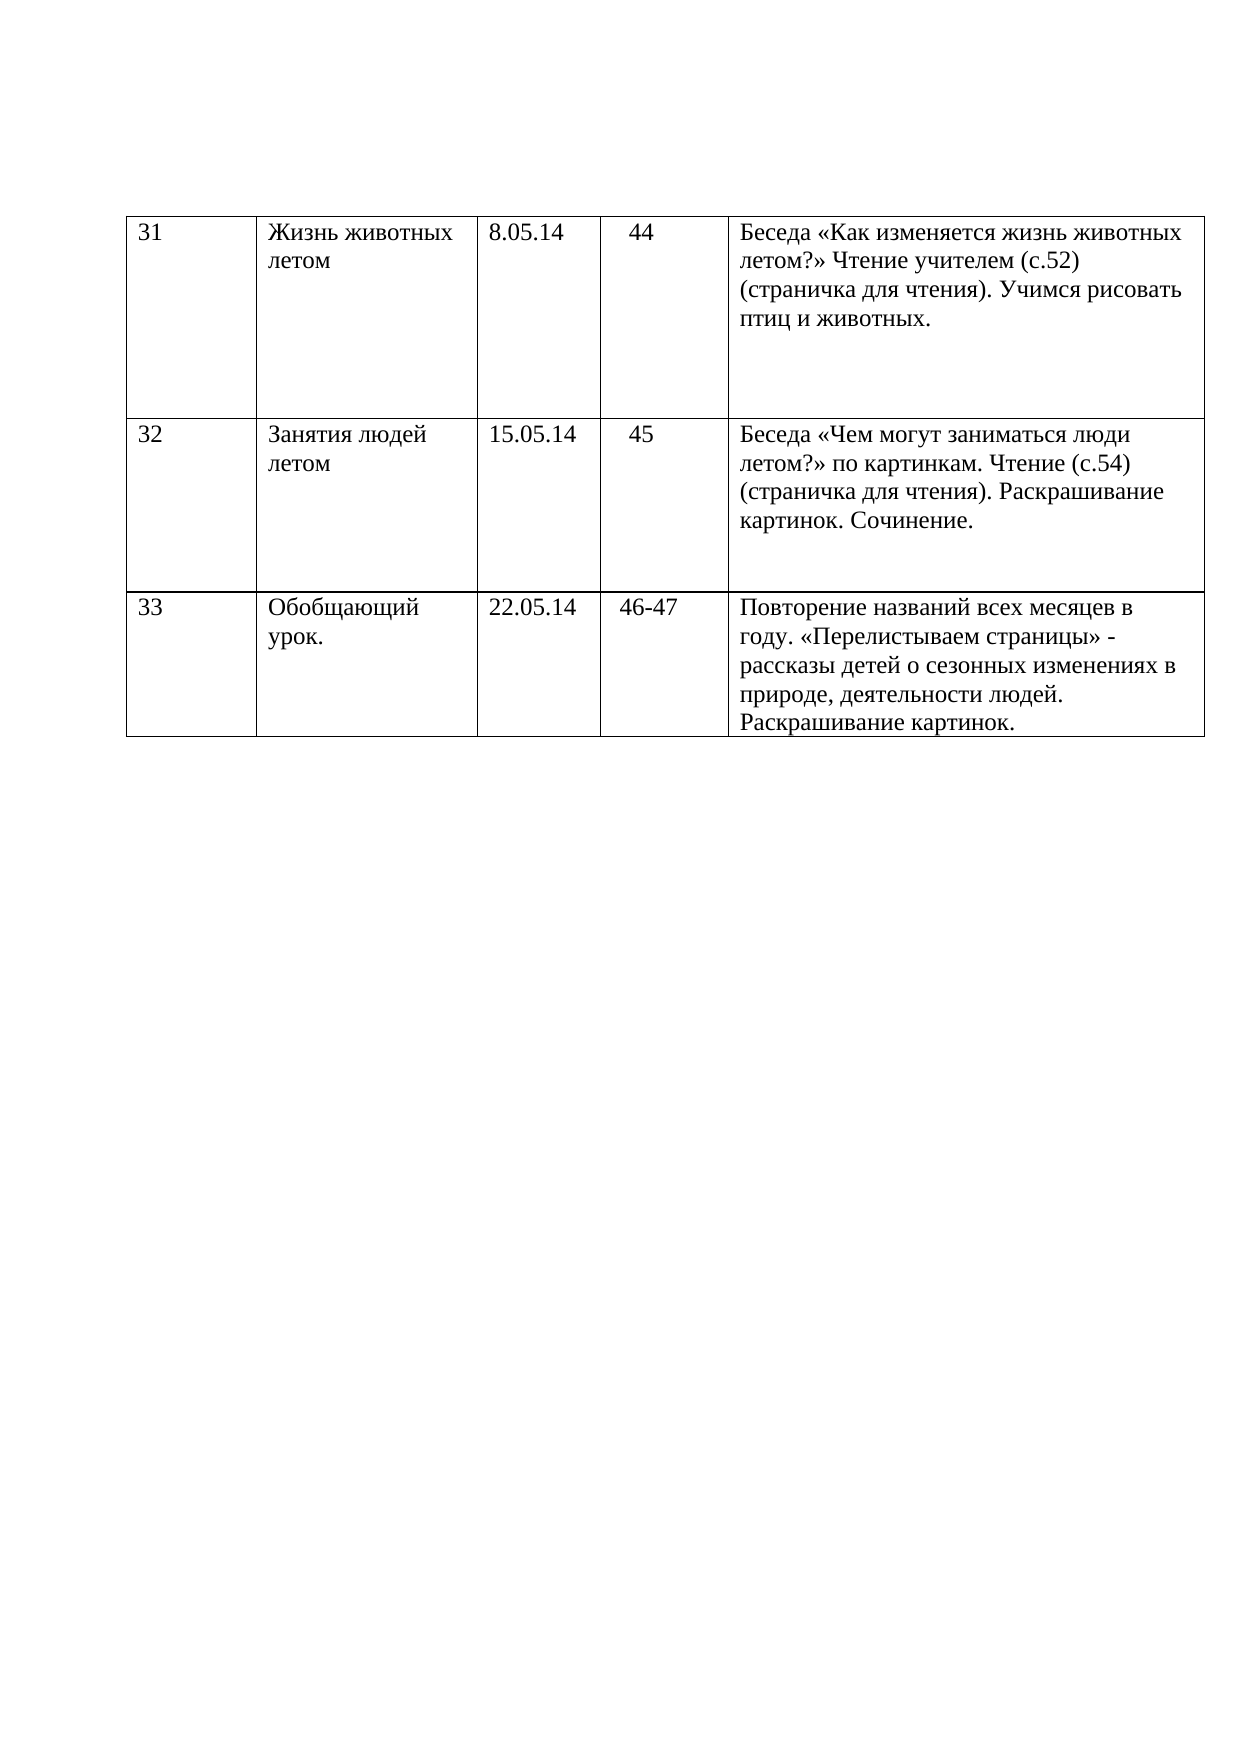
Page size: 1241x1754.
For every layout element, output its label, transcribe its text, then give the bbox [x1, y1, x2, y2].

table_cell 45 [601, 419, 728, 591]
table_cell Обобщающий урок. [257, 593, 477, 736]
table_cell Повторение названий всех месяцев в году. «Перелистываем страницы» - рассказы детей о сезонных изменениях в природе, деятельности людей. Раскрашивание картинок. [729, 593, 1204, 736]
table_cell 33 [127, 593, 256, 736]
table_header Жизнь животных летом [257, 217, 477, 418]
table_cell 46-47 [601, 593, 728, 736]
table_cell Беседа «Чем могут заниматься люди летом?» по картинкам. Чтение (с.54) (страничка для чтения). Раскрашивание картинок. Сочинение. [729, 419, 1204, 591]
table_header 31 [127, 217, 256, 418]
table_cell 15.05.14 [478, 419, 600, 591]
table_cell Занятия людей летом [257, 419, 477, 591]
table_header 8.05.14 [478, 217, 600, 418]
table_cell 32 [127, 419, 256, 591]
table_header 44 [601, 217, 728, 418]
table_header Беседа «Как изменяется жизнь животных летом?» Чтение учителем (с.52) (страничка для чтения). Учимся рисовать птиц и животных. [729, 217, 1204, 418]
table_cell 22.05.14 [478, 593, 600, 736]
